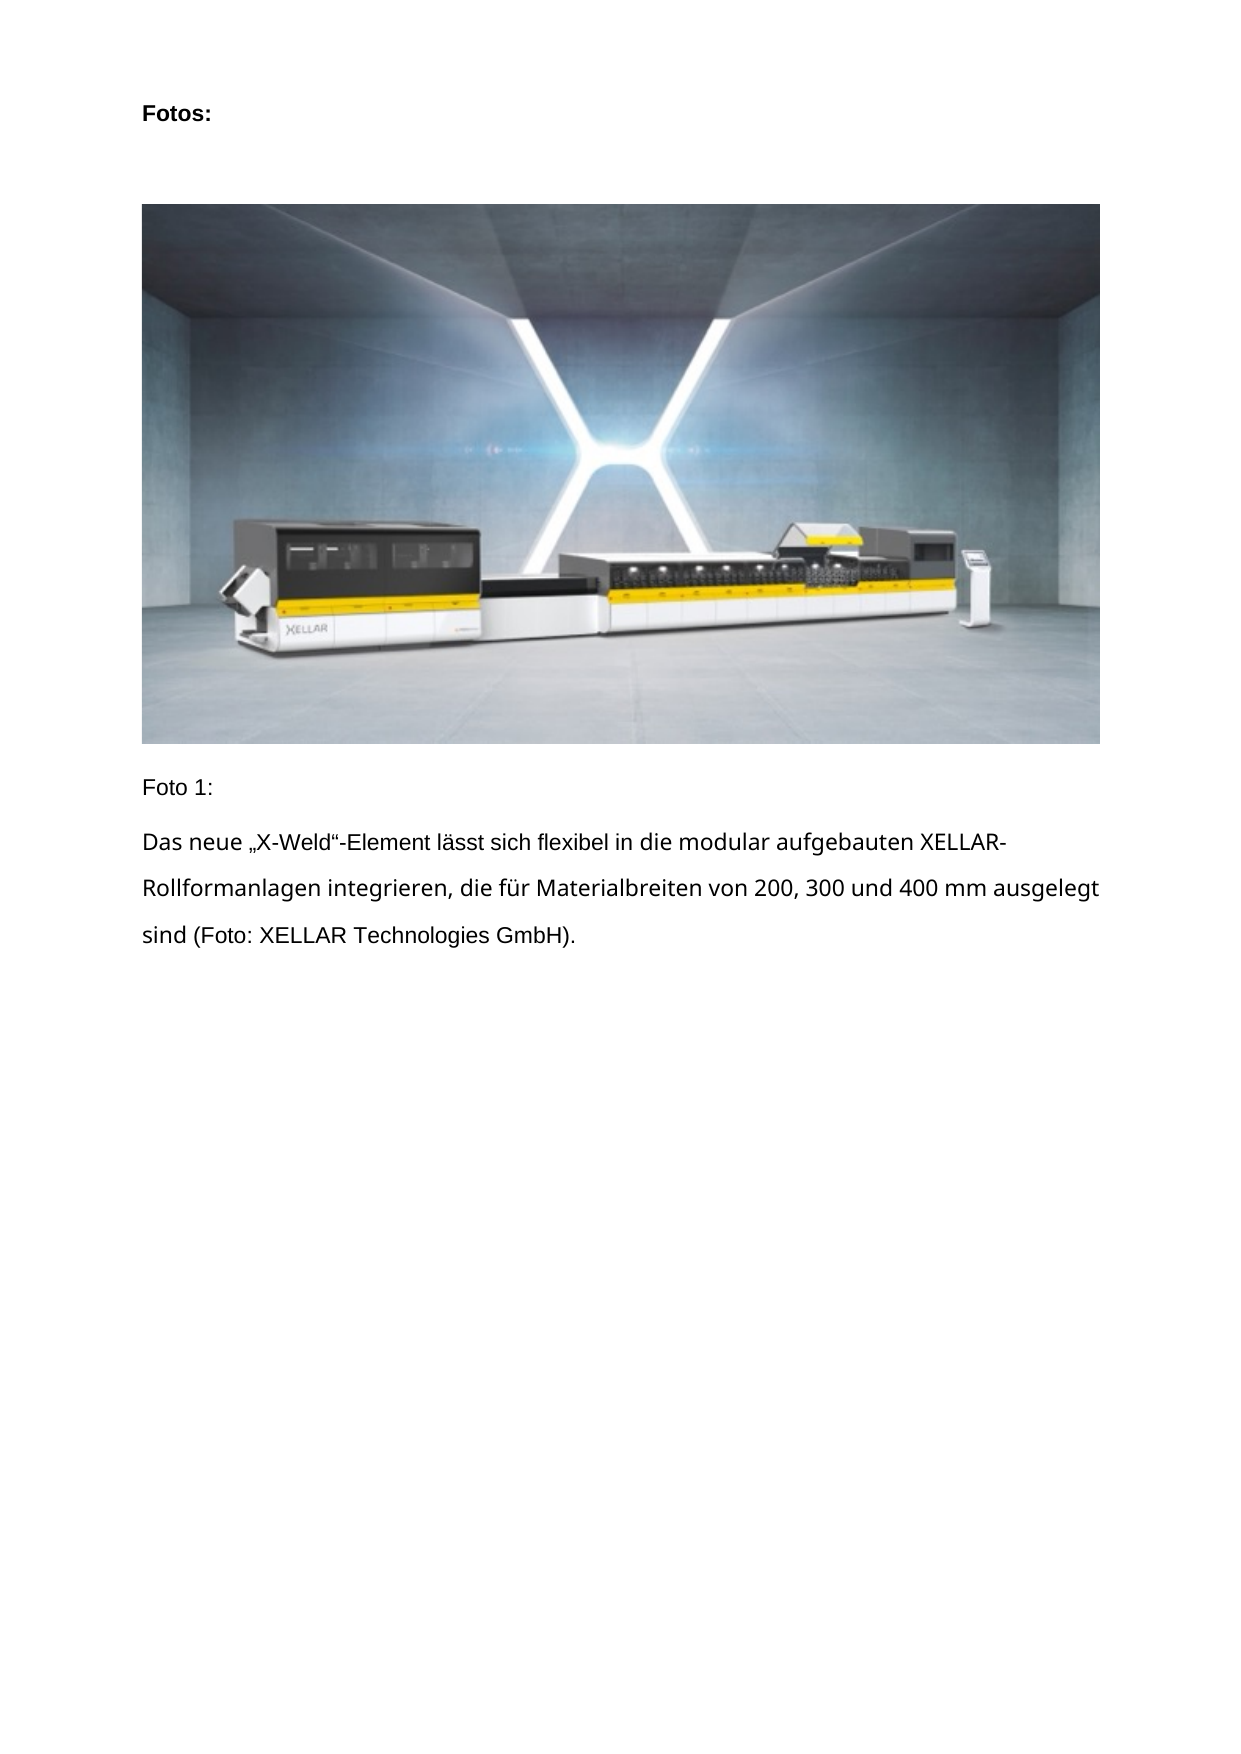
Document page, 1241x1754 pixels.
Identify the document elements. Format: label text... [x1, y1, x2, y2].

picture [141, 204, 1100, 744]
text Das neue „X-Weld“-Element lässt sich flexibel in die modular aufgebauten XELLAR-Rollformanlagen integrieren, die für Materialbreiten von 200, 300 und 400 mm ausgelegt sind (Foto: XELLAR Technologies GmbH). [142, 825, 1110, 950]
text Foto 1: [142, 773, 1110, 800]
text Fotos: [142, 100, 1110, 127]
